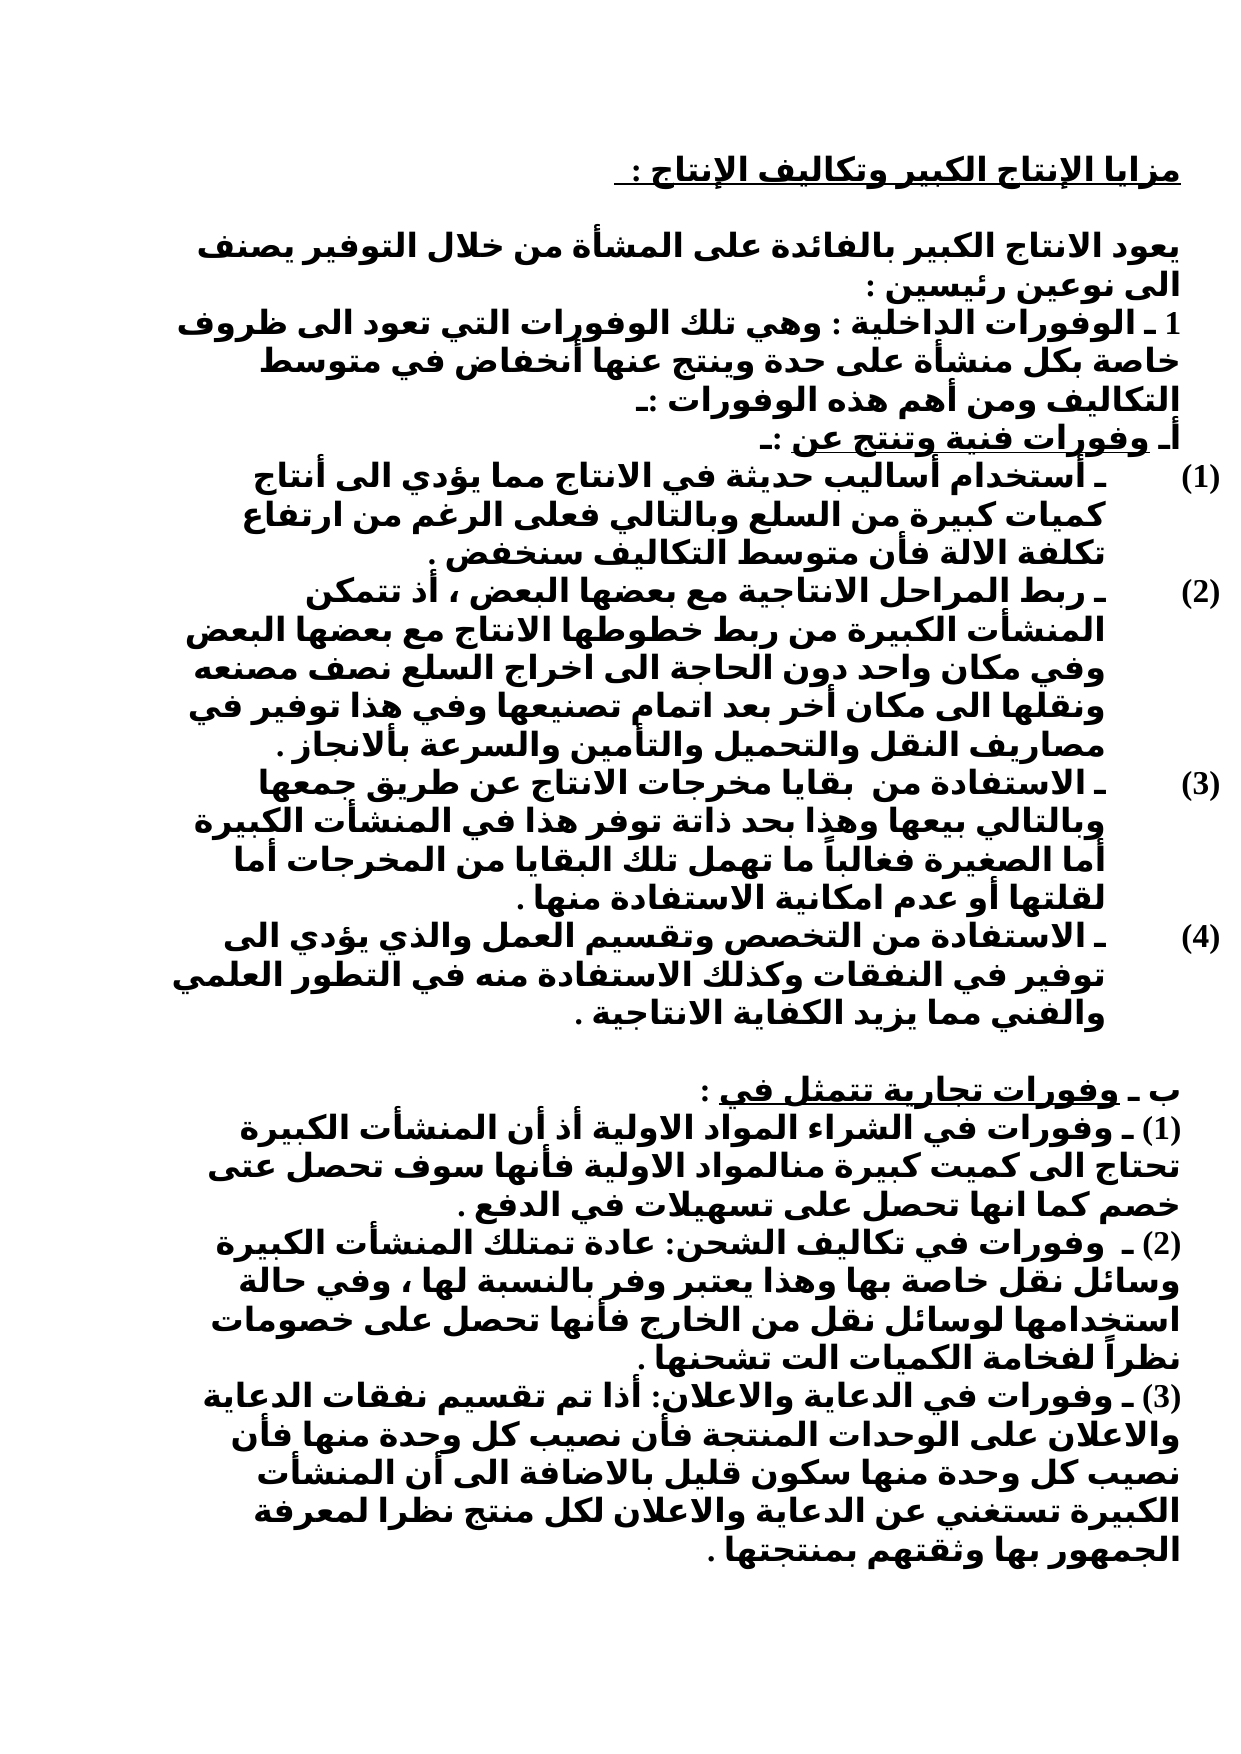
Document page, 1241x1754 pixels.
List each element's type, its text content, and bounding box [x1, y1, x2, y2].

list ـ الاستفادة من التخصص وتقسيم العمل والذي يؤدي الى توفير في النفقات وكذلك الاستفادة منه في التطور العلمي والفني مما يزيد الكفاية الانتاجية . [169, 917, 1181, 1032]
text أـ وفورات فنية وتنتج عن :ـ [169, 418, 1181, 457]
text ب ـ وفورات تجارية تتمثل في : [169, 1070, 1181, 1108]
text 1 ـ الوفورات الداخلية : وهي تلك الوفورات التي تعود الى ظروف خاصة بكل منشأة على حدة وينتج عنها أنخفاض في متوسط التكاليف ومن أهم هذه الوفورات :ـ [169, 303, 1181, 418]
text (2) ـ وفورات في تكاليف الشحن: عادة تمتلك المنشأت الكبيرة وسائل نقل خاصة بها وهذا يعتبر وفر بالنسبة لها ، وفي حالة استخدامها لوسائل نقل من الخارج فأنها تحصل على خصومات نظراً لفخامة الكميات الت تشحنها . [169, 1223, 1181, 1377]
list ـ الاستفادة من بقايا مخرجات الانتاج عن طريق جمعها وبالتالي بيعها وهذا بحد ذاتة توفر هذا في المنشأت الكبيرة أما الصغيرة فغالباً ما تهمل تلك البقايا من المخرجات أما لقلتها أو عدم امكانية الاستفادة منها . [169, 763, 1181, 917]
text (3) ـ وفورات في الدعاية والاعلان: أذا تم تقسيم نفقات الدعاية والاعلان على الوحدات المنتجة فأن نصيب كل وحدة منها فأن نصيب كل وحدة منها سكون قليل بالاضافة الى أن المنشأت الكبيرة تستغني عن الدعاية والاعلان لكل منتج نظرا لمعرفة الجمهور بها وثقتهم بمنتجتها . [169, 1377, 1181, 1568]
list ـ أستخدام أساليب حديثة في الانتاج مما يؤدي الى أنتاج كميات كبيرة من السلع وبالتالي فعلى الرغم من ارتفاع تكلفة الالة فأن متوسط التكاليف سنخفض . [169, 457, 1181, 572]
text يعود الانتاج الكبير بالفائدة على المشأة من خلال التوفير يصنف الى نوعين رئيسين : [169, 227, 1181, 303]
list ـ ربط المراحل الانتاجية مع بعضها البعض ، أذ تتمكن المنشأت الكبيرة من ربط خطوطها الانتاج مع بعضها البعض وفي مكان واحد دون الحاجة الى اخراج السلع نصف مصنعه ونقلها الى مكان أخر بعد اتمام تصنيعها وفي هذا توفير في مصاريف النقل والتحميل والتأمين والسرعة بألانجاز . [169, 572, 1181, 763]
text مزايا الإنتاج الكبير وتكاليف الإنتاج : [169, 150, 1181, 188]
text (1) ـ وفورات في الشراء المواد الاولية أذ أن المنشأت الكبيرة تحتاج الى كميت كبيرة منالمواد الاولية فأنها سوف تحصل عتى خصم كما انها تحصل على تسهيلات في الدفع . [169, 1108, 1181, 1223]
